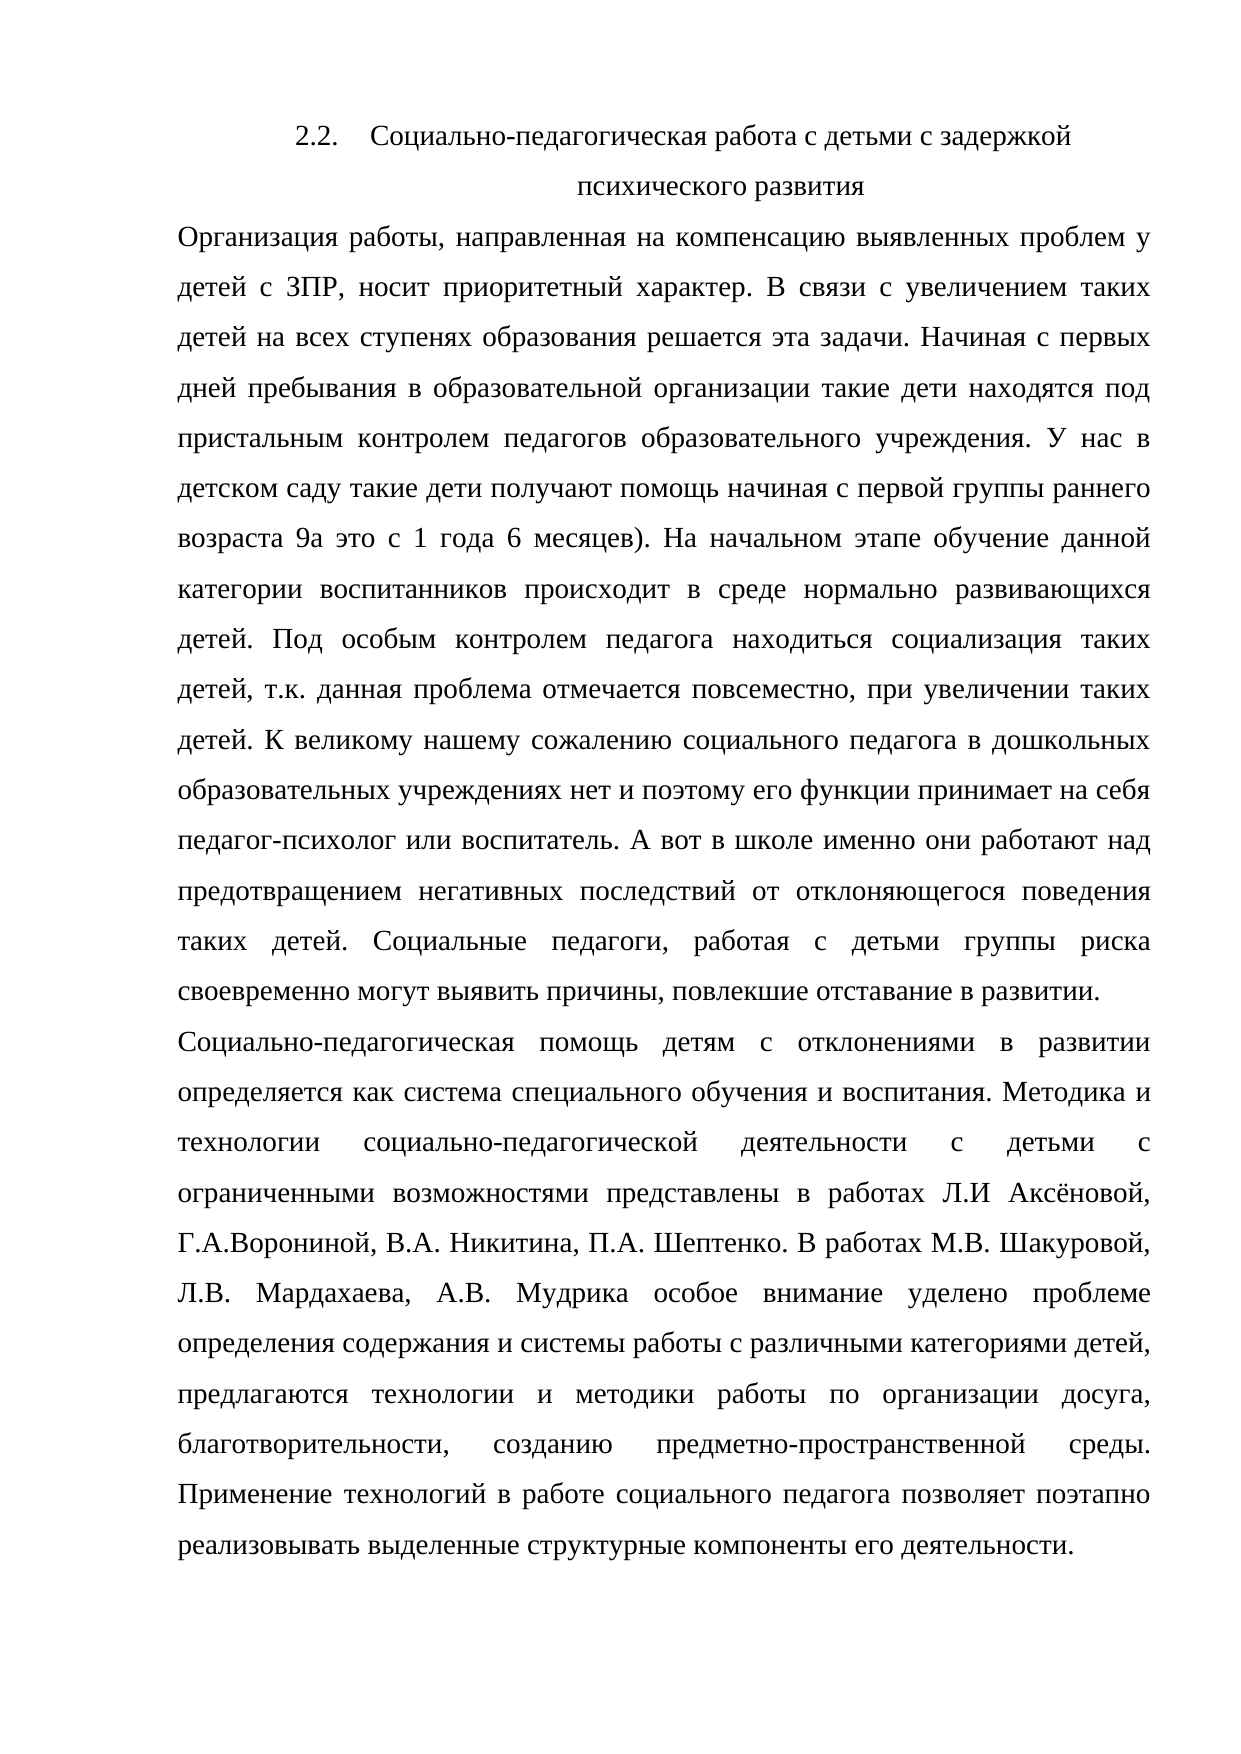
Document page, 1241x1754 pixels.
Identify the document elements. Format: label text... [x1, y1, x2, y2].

text Организация работы, направленная на компенсацию выявленных проблем у детей с ЗПР, носит приоритетный характер. В связи с увеличением таких детей на всех ступенях образования решается эта задачи. Начиная с первых дней пребывания в образовательной организации такие дети находятся под пристальным контролем педагогов образовательного учреждения. У нас в детском саду такие дети получают помощь начиная с первой группы раннего возраста 9а это с 1 года 6 месяцев). На начальном этапе обучение данной категории воспитанников происходит в среде нормально развивающихся детей. Под особым контролем педагога находиться социализация таких детей, т.к. данная проблема отмечается повсеместно, при увеличении таких детей. К великому нашему сожалению социального педагога в дошкольных образовательных учреждениях нет и поэтому его функции принимает на себя педагог-психолог или воспитатель. А вот в школе именно они работают над предотвращением негативных последствий от отклоняющегося поведения таких детей. Социальные педагоги, работая с детьми группы риска своевременно могут выявить причины, повлекшие отставание в развитии. [177, 219, 1152, 1007]
text Социально-педагогическая помощь детям с отклонениями в развитии определяется как система специального обучения и воспитания. Методика и технологии социально-педагогической деятельности с детьми с ограниченными возможностями представлены в работах Л.И Аксёновой, Г.А.Ворониной, В.А. Никитина, П.А. Шептенко. В работах М.В. Шакуровой, Л.В. Мардахаева, А.В. Мудрика особое внимание уделено проблеме определения содержания и системы работы с различными категориями детей, предлагаются технологии и методики работы по организации досуга, благотворительности, созданию предметно-пространственной среды. Применение технологий в работе социального педагога позволяет поэтапно реализовывать выделенные структурные компоненты его деятельности. [177, 1024, 1152, 1560]
subtitle Социально-педагогическая работа с детьми с задержкой психического развития [215, 118, 1152, 202]
